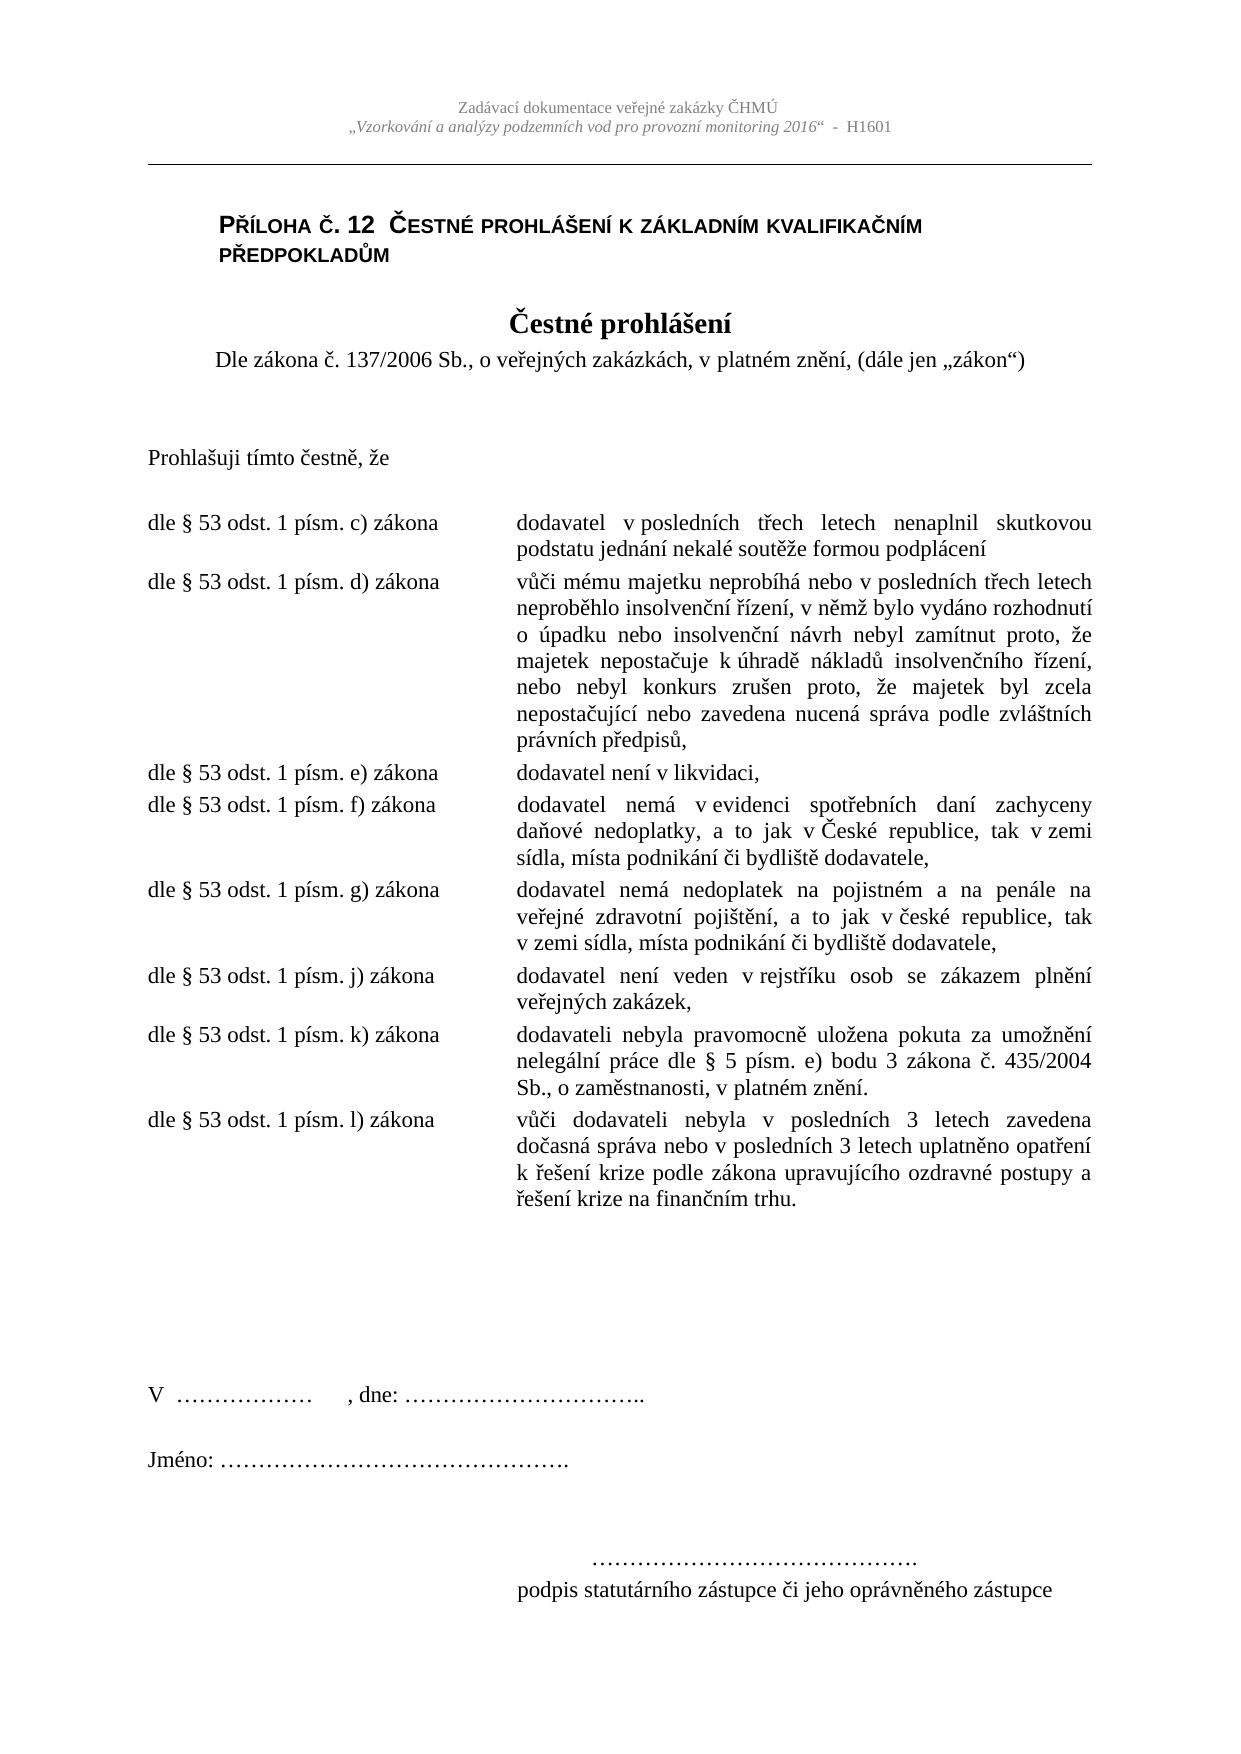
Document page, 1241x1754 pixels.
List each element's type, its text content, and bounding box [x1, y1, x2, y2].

text podpis statutárního zástupce či jeho oprávněného zástupce [443, 1576, 1092, 1603]
text dle § 53 odst. 1 písm. g) zákona dodavatel nemá nedoplatek na pojistném a na penále na veřejné zdravotní pojištění, a to jak v české republice, tak v zemi sídla, místa podnikání či bydliště dodavatele, [148, 877, 1092, 956]
text dle § 53 odst. 1 písm. l) zákona vůči dodavateli nebyla v posledních 3 letech zavedena dočasná správa nebo v posledních 3 letech uplatněno opatření k řešení krize podle zákona upravujícího ozdravné postupy a řešení krize na finančním trhu. [148, 1106, 1092, 1212]
text Čestné prohlášení [148, 306, 1092, 340]
text V ……………… , dne: ………………………….. [148, 1381, 1092, 1407]
text Dle zákona č. 137/2006 Sb., o veřejných zakázkách, v platném znění, (dále jen „zákon“) [148, 346, 1092, 372]
text dle § 53 odst. 1 písm. f) zákona dodavatel nemá v evidenci spotřebních daní zachyceny daňové nedoplatky, a to jak v České republice, tak v zemi sídla, místa podnikání či bydliště dodavatele, [148, 791, 1092, 870]
text dle § 53 odst. 1 písm. k) zákona dodavateli nebyla pravomocně uložena pokuta za umožnění nelegální práce dle § 5 písm. e) bodu 3 zákona č. 435/2004 Sb., o zaměstnanosti, v platném znění. [148, 1021, 1092, 1100]
text ……………………………………. [148, 1544, 1092, 1570]
text dle § 53 odst. 1 písm. j) zákona dodavatel není veden v rejstříku osob se zákazem plnění veřejných zakázek, [148, 962, 1092, 1014]
list Příloha č. 12 Čestné prohlášení k základním kvalifikačním předpokladům [218, 210, 1092, 267]
text Jméno: ………………………………………. [148, 1446, 1092, 1472]
text Prohlašuji tímto čestně, že [148, 444, 1092, 470]
text dle § 53 odst. 1 písm. d) zákona vůči mému majetku neprobíhá nebo v posledních třech letech neproběhlo insolvenční řízení, v němž bylo vydáno rozhodnutí o úpadku nebo insolvenční návrh nebyl zamítnut proto, že majetek nepostačuje k úhradě nákladů insolvenčního řízení, nebo nebyl konkurs zrušen proto, že majetek byl zcela nepostačující nebo zavedena nucená správa podle zvláštních právních předpisů, [148, 568, 1092, 752]
text dle § 53 odst. 1 písm. c) zákona dodavatel v posledních třech letech nenaplnil skutkovou podstatu jednání nekalé soutěže formou podplácení [148, 509, 1092, 562]
text dle § 53 odst. 1 písm. e) zákona dodavatel není v likvidaci, [148, 759, 1092, 785]
